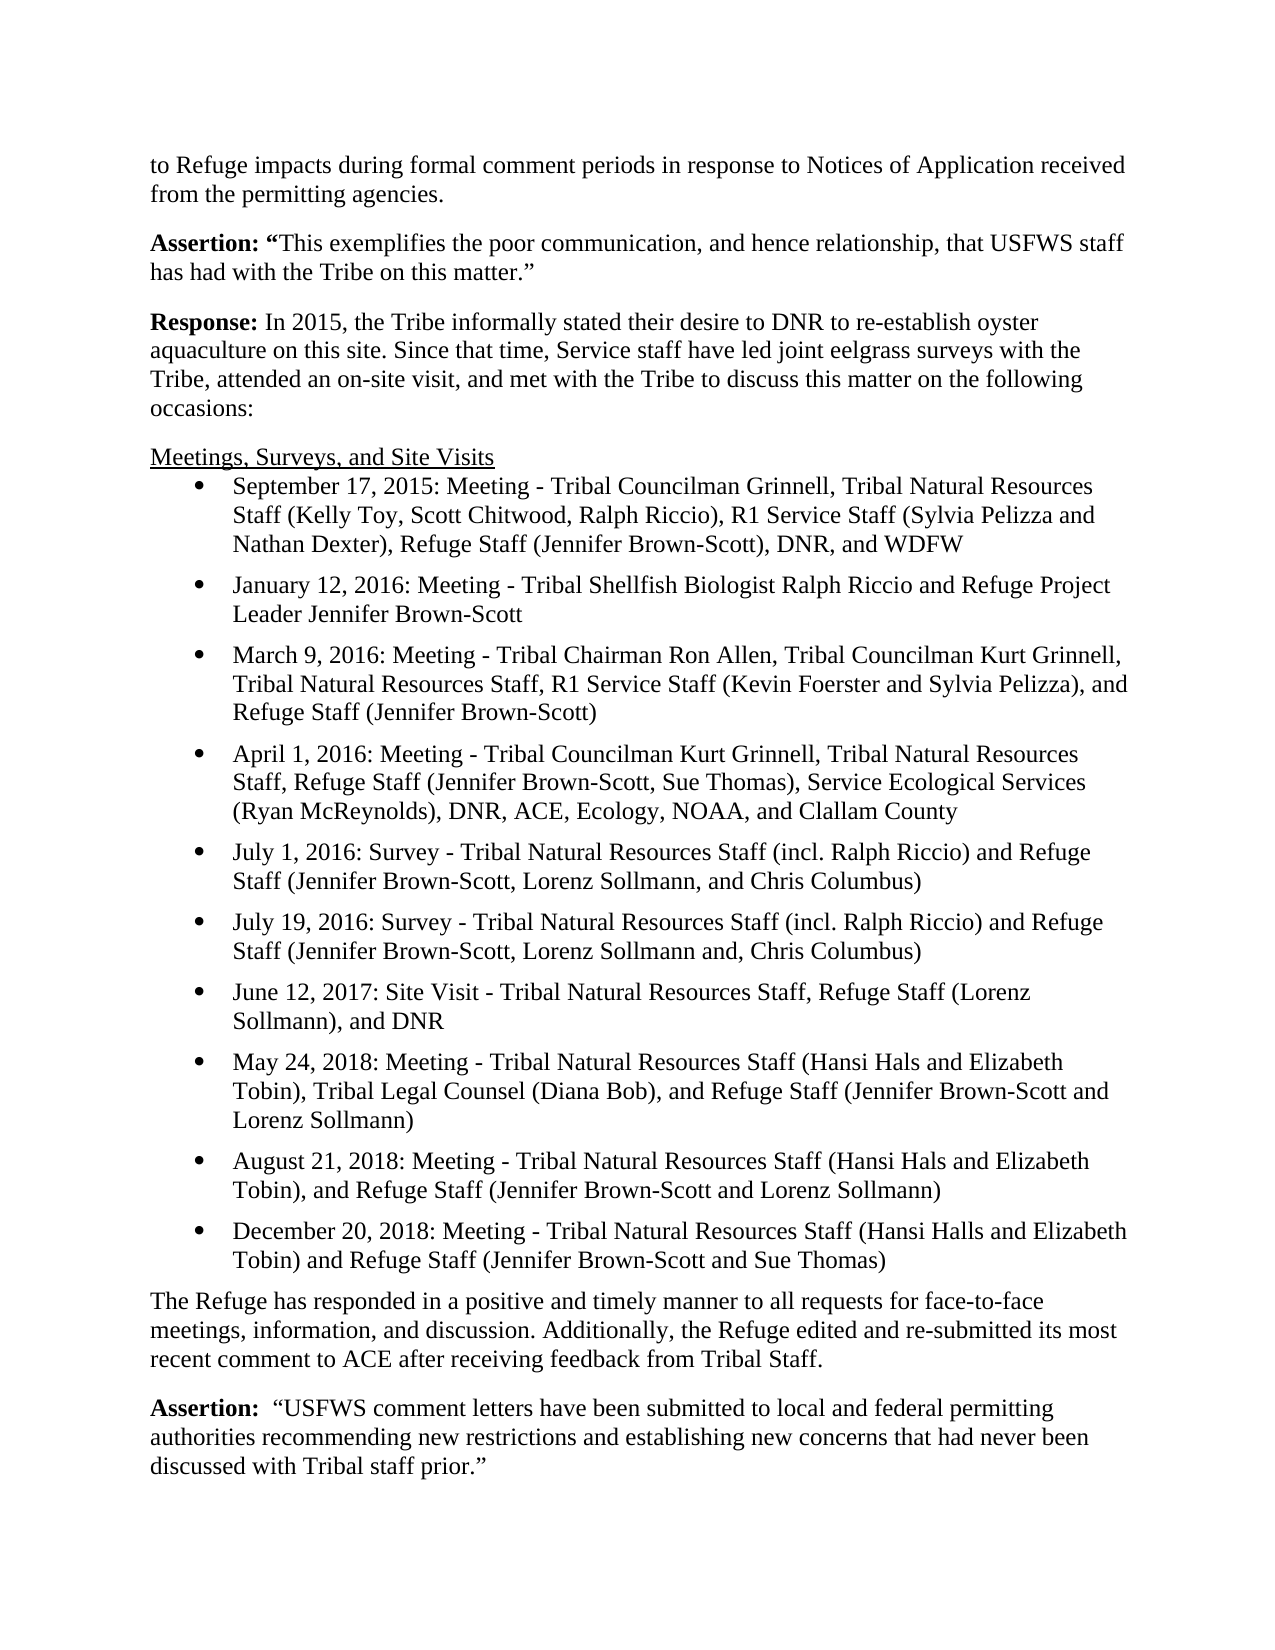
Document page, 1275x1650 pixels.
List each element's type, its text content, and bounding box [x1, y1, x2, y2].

text Response: In 2015, the Tribe informally stated their desire to DNR to re-establish oyster aquaculture on this site. Since that time, Service staff have led joint eelgrass surveys with the Tribe, attended an on-site visit, and met with the Tribe to discuss this matter on the following occasions: [150, 307, 1134, 422]
list July 19, 2016: Survey - Tribal Natural Resources Staff (incl. Ralph Riccio) and Refuge Staff (Jennifer Brown-Scott, Lorenz Sollmann and, Chris Columbus) [195, 907, 1134, 965]
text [150, 150, 1134, 207]
text Assertion: “This exemplifies the poor communication, and hence relationship, that USFWS staff has had with the Tribe on this matter.” [150, 228, 1134, 286]
list July 1, 2016: Survey - Tribal Natural Resources Staff (incl. Ralph Riccio) and Refuge Staff (Jennifer Brown-Scott, Lorenz Sollmann, and Chris Columbus) [195, 837, 1134, 895]
list January 12, 2016: Meeting - Tribal Shellfish Biologist Ralph Riccio and Refuge Project Leader Jennifer Brown-Scott [195, 570, 1134, 627]
list May 24, 2018: Meeting - Tribal Natural Resources Staff (Hansi Hals and Elizabeth Tobin), Tribal Legal Counsel (Diana Bob), and Refuge Staff (Jennifer Brown-Scott and Lorenz Sollmann) [195, 1047, 1134, 1134]
text Meetings, Surveys, and Site Visits [150, 442, 1134, 471]
list April 1, 2016: Meeting - Tribal Councilman Kurt Grinnell, Tribal Natural Resources Staff, Refuge Staff (Jennifer Brown-Scott, Sue Thomas), Service Ecological Services (Ryan McReynolds), DNR, ACE, Ecology, NOAA, and Clallam County [195, 739, 1134, 825]
list September 17, 2015: Meeting - Tribal Councilman Grinnell, Tribal Natural Resources Staff (Kelly Toy, Scott Chitwood, Ralph Riccio), R1 Service Staff (Sylvia Pelizza and Nathan Dexter), Refuge Staff (Jennifer Brown-Scott), DNR, and WDFW [195, 471, 1134, 557]
list June 12, 2017: Site Visit - Tribal Natural Resources Staff, Refuge Staff (Lorenz Sollmann), and DNR [195, 977, 1134, 1035]
list March 9, 2016: Meeting - Tribal Chairman Ron Allen, Tribal Councilman Kurt Grinnell, Tribal Natural Resources Staff, R1 Service Staff (Kevin Foerster and Sylvia Pelizza), and Refuge Staff (Jennifer Brown-Scott) [195, 640, 1134, 726]
text The Refuge has responded in a positive and timely manner to all requests for face-to-face meetings, information, and discussion. Additionally, the Refuge edited and re-submitted its most recent comment to ACE after receiving feedback from Tribal Staff. [150, 1286, 1134, 1372]
list August 21, 2018: Meeting - Tribal Natural Resources Staff (Hansi Hals and Elizabeth Tobin), and Refuge Staff (Jennifer Brown-Scott and Lorenz Sollmann) [195, 1146, 1134, 1204]
list December 20, 2018: Meeting - Tribal Natural Resources Staff (Hansi Halls and Elizabeth Tobin) and Refuge Staff (Jennifer Brown-Scott and Sue Thomas) [195, 1216, 1134, 1274]
text Assertion: “USFWS comment letters have been submitted to local and federal permitting authorities recommending new restrictions and establishing new concerns that had never been discussed with Tribal staff prior.” [150, 1393, 1134, 1479]
